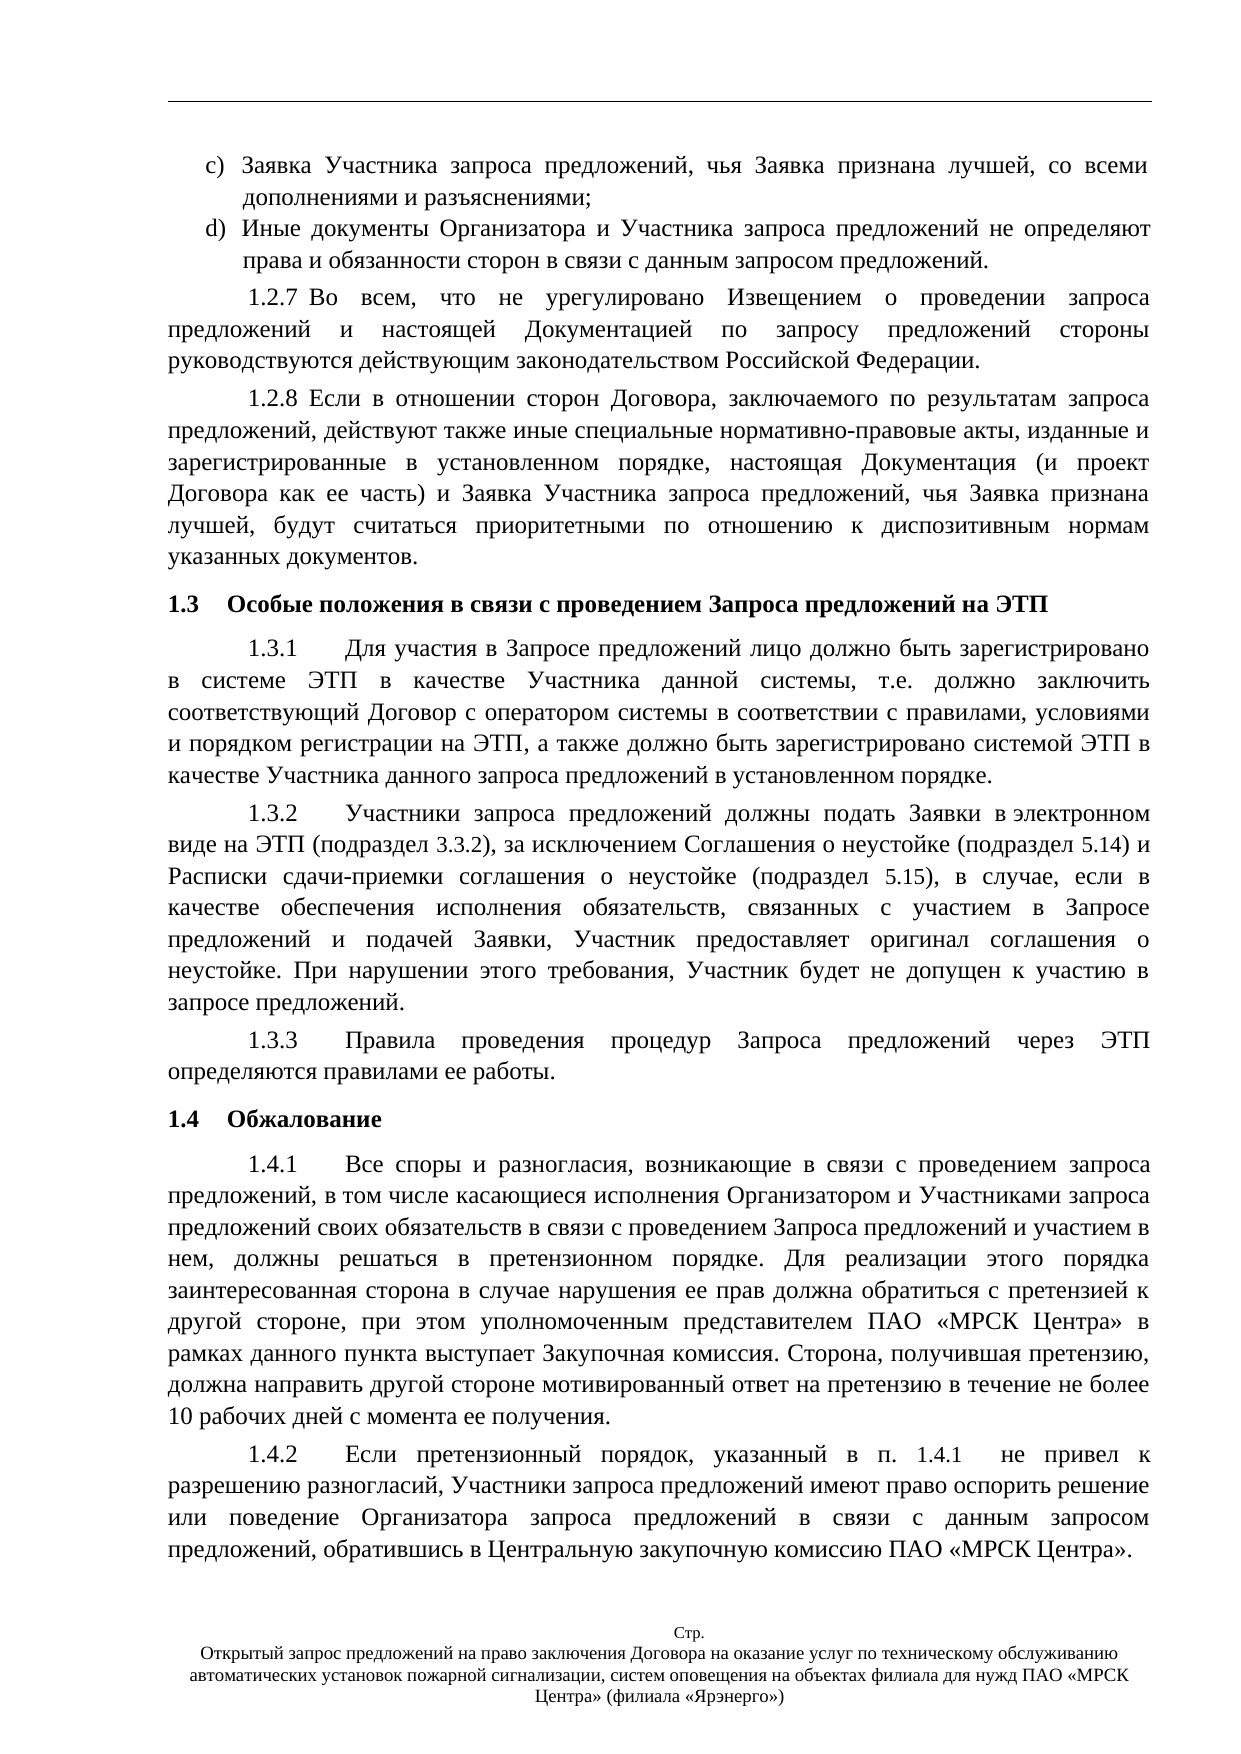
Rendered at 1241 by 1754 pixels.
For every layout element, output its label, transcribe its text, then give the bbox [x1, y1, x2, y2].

list Участники запроса предложений должны подать Заявки в электронном виде на ЭТП (подраздел 3.3.2), за исключением Соглашения о неустойке (подраздел 5.14) и Расписки сдачи-приемки соглашения о неустойке (подраздел 5.15), в случае, если в качестве обеспечения исполнения обязательств, связанных с участием в Запросе предложений и подачей Заявки, Участник предоставляет оригинал соглашения о неустойке. При нарушении этого требования, Участник будет не допущен к участию в запросе предложений. [168, 798, 1150, 1016]
subtitle Обжалование [168, 1104, 1152, 1133]
list Для участия в Запросе предложений лицо должно быть зарегистрировано в системе ЭТП в качестве Участника данной системы, т.е. должно заключить соответствующий Договор с оператором системы в соответствии с правилами, условиями и порядком регистрации на ЭТП, а также должно быть зарегистрировано системой ЭТП в качестве Участника данного запроса предложений в установленном порядке. [168, 633, 1150, 788]
list Правила проведения процедур Запроса предложений через ЭТП определяются правилами ее работы. [168, 1025, 1150, 1085]
list Заявка Участника запроса предложений, чья Заявка признана лучшей, со всеми дополнениями и разъяснениями; [205, 150, 1148, 210]
list Если в отношении сторон Договора, заключаемого по результатам запроса предложений, действуют также иные специальные нормативно-правовые акты, изданные и зарегистрированные в установленном порядке, настоящая Документация (и проект Договора как ее часть) и Заявка Участника запроса предложений, чья Заявка признана лучшей, будут считаться приоритетными по отношению к диспозитивным нормам указанных документов. [168, 383, 1150, 570]
list Иные документы Организатора и Участника запроса предложений не определяют права и обязанности сторон в связи с данным запросом предложений. [205, 213, 1152, 273]
list Все споры и разногласия, возникающие в связи с проведением запроса предложений, в том числе касающиеся исполнения Организатором и Участниками запроса предложений своих обязательств в связи с проведением Запроса предложений и участием в нем, должны решаться в претензионном порядке. Для реализации этого порядка заинтересованная сторона в случае нарушения ее прав должна обратиться с претензией к другой стороне, при этом уполномоченным представителем ПАО «МРСК Центра» в рамках данного пункта выступает Закупочная комиссия. Сторона, получившая претензию, должна направить другой стороне мотивированный ответ на претензию в течение не более 10 рабочих дней с момента ее получения. [168, 1149, 1150, 1430]
list Во всем, что не урегулировано Извещением о проведении запроса предложений и настоящей Документацией по запросу предложений стороны руководствуются действующим законодательством Российской Федерации. [168, 282, 1150, 374]
subtitle Особые положения в связи с проведением Запроса предложений на ЭТП [168, 589, 1152, 618]
list Если претензионный порядок, указанный в п. 1.4.1 не привел к разрешению разногласий, Участники запроса предложений имеют право оспорить решение или поведение Организатора запроса предложений в связи с данным запросом предложений, обратившись в Центральную закупочную комиссию ПАО «МРСК Центра». [168, 1439, 1150, 1562]
